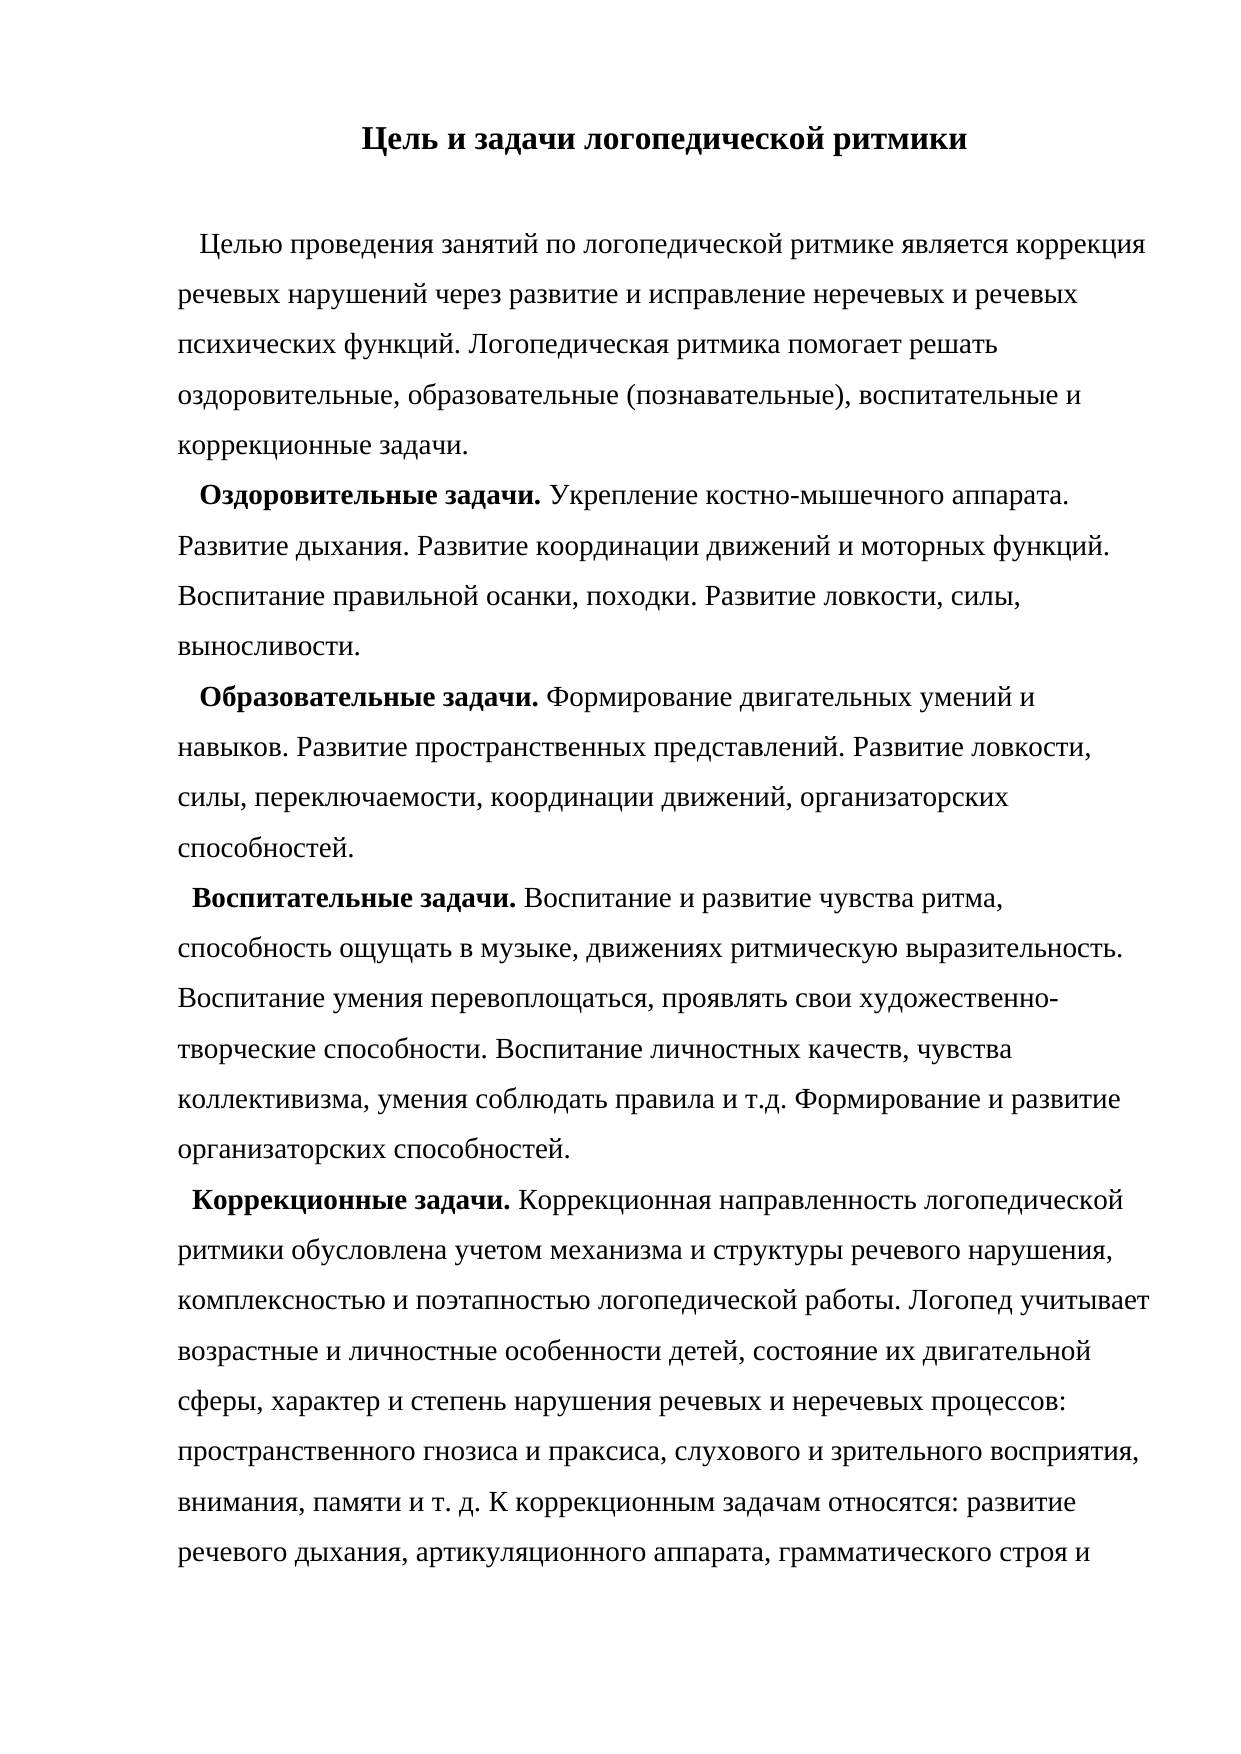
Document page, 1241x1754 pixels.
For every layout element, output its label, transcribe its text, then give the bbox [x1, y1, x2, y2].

text Целью проведения занятий по логопедической ритмике является коррекция речевых нарушений через развитие и исправление неречевых и речевых психических функций. Логопедическая ритмика помогает решать оздоровительные, образовательные (познавательные), воспитательные и коррекционные задачи. [177, 226, 1152, 461]
text Воспитательные задачи. Воспитание и развитие чувства ритма, способность ощущать в музыке, движениях ритмическую выразительность. Воспитание умения перевоплощаться, проявлять свои художественно-творческие способности. Воспитание личностных качеств, чувства коллективизма, умения соблюдать правила и т.д. Формирование и развитие организаторских способностей. [177, 880, 1152, 1165]
text Оздоровительные задачи. Укрепление костно-мышечного аппарата. Развитие дыхания. Развитие координации движений и моторных функций. Воспитание правильной осанки, походки. Развитие ловкости, силы, выносливости. [177, 477, 1152, 662]
text Цель и задачи логопедической ритмики [177, 118, 1152, 156]
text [177, 1182, 1152, 1568]
text Образовательные задачи. Формирование двигательных умений и навыков. Развитие пространственных представлений. Развитие ловкости, силы, переключаемости, координации движений, организаторских способностей. [177, 679, 1152, 863]
